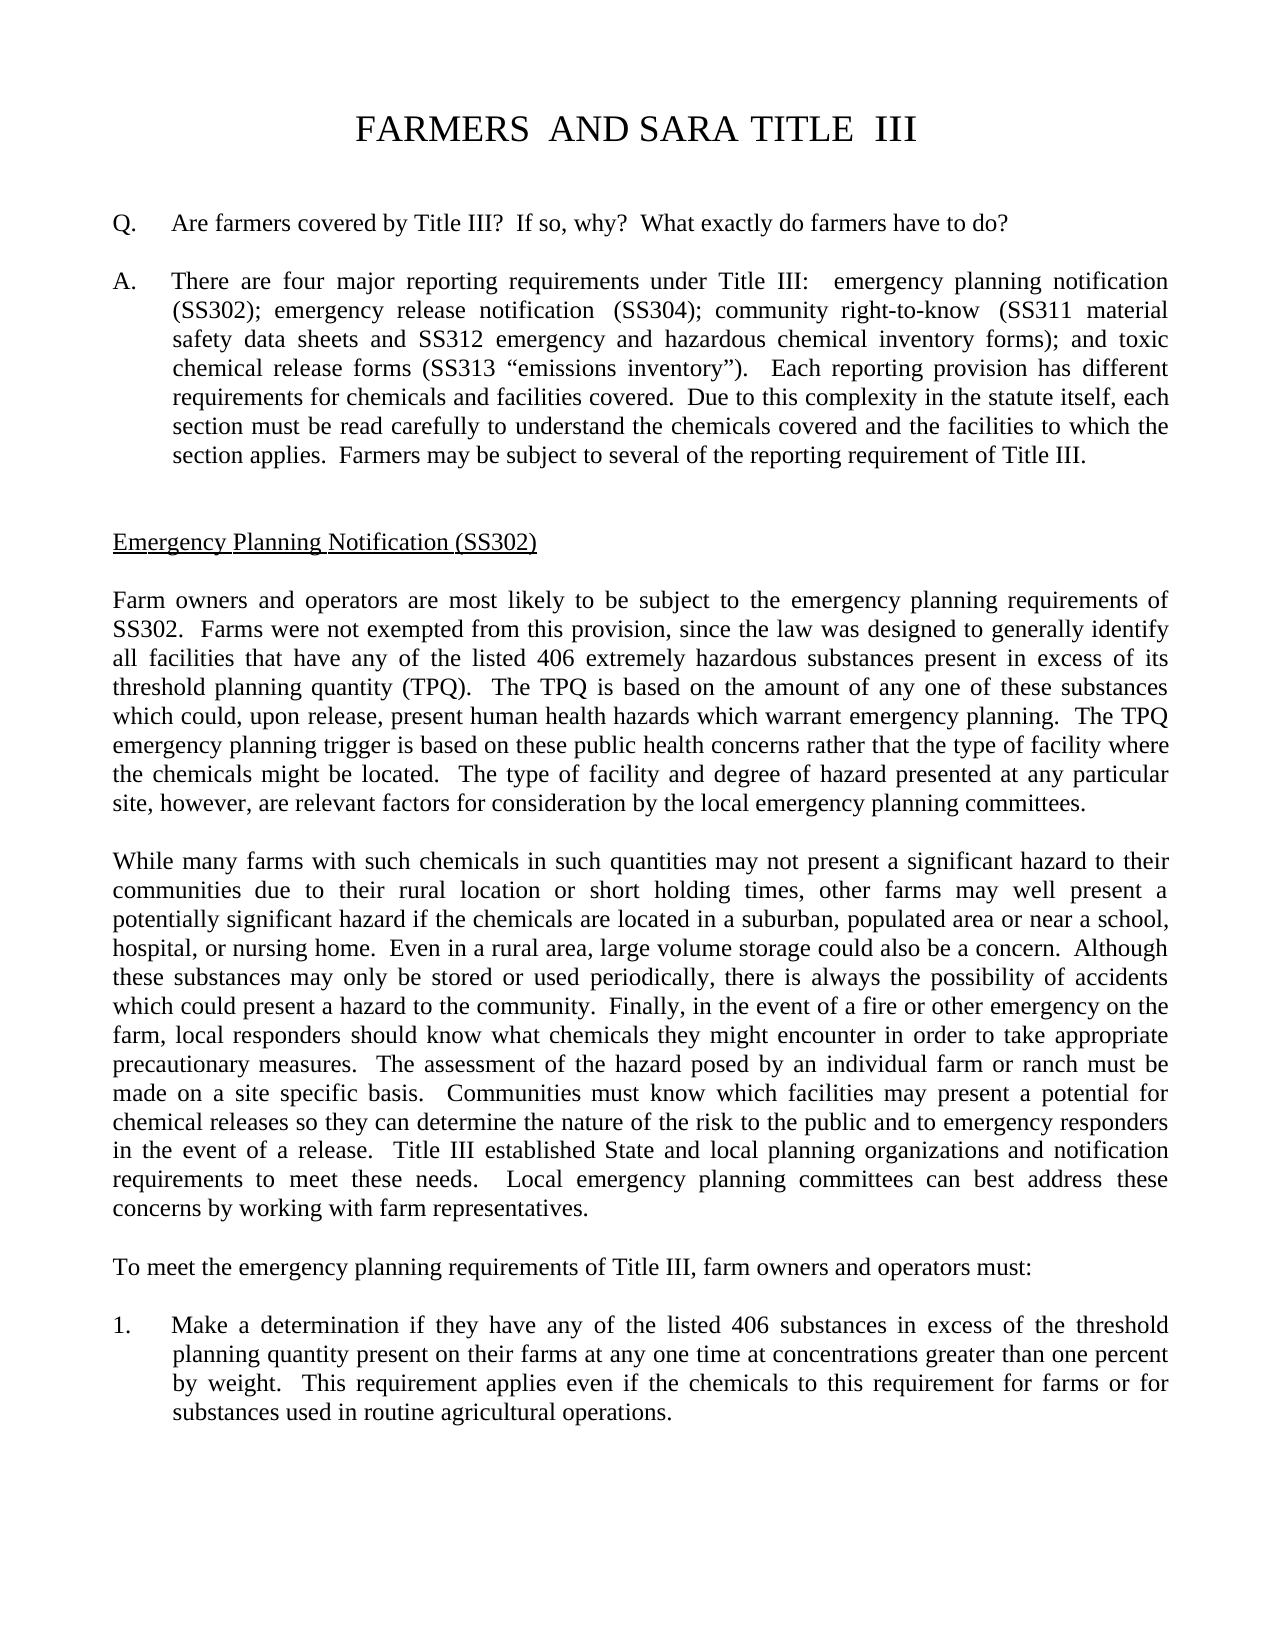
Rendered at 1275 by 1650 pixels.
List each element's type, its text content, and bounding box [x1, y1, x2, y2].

text 1. Make a determination if they have any of the listed 406 substances in excess of the threshold planning quantity present on their farms at any one time at concentrations greater than one percent by weight. This requirement applies even if the chemicals to this requirement for farms or for substances used in routine agricultural operations. [112, 1310, 1169, 1426]
text Emergency Planning Notification (SS302) [112, 527, 1177, 555]
text While many farms with such chemicals in such quantities may not present a significant hazard to their communities due to their rural location or short holding times, other farms may well present a potentially significant hazard if the chemicals are located in a suburban, populated area or near a school, hospital, or nursing home. Even in a rural area, large volume storage could also be a concern. Although these substances may only be stored or used periodically, there is always the possibility of accidents which could present a hazard to the community. Finally, in the event of a fire or other emergency on the farm, local responders should know what chemicals they might encounter in order to take appropriate precautionary measures. The assessment of the hazard posed by an individual farm or ranch must be made on a site specific basis. Communities must know which facilities may present a potential for chemical releases so they can determine the nature of the risk to the public and to emergency responders in the event of a release. Title III established State and local planning organizations and notification requirements to meet these needs. Local emergency planning committees can best address these concerns by working with farm representatives. [112, 846, 1169, 1222]
text Farm owners and operators are most likely to be subject to the emergency planning requirements of SS302. Farms were not exempted from this provision, since the law was designed to generally identify all facilities that have any of the listed 406 extremely hazardous substances present in excess of its threshold planning quantity (TPQ). The TPQ is based on the amount of any one of these substances which could, upon release, present human health hazards which warrant emergency planning. The TPQ emergency planning trigger is based on these public health concerns rather that the type of facility where the chemicals might be located. The type of facility and degree of hazard presented at any particular site, however, are relevant factors for consideration by the local emergency planning committees. [112, 585, 1169, 817]
text A. There are four major reporting requirements under Title III: emergency planning notification (SS302); emergency release notification (SS304); community right-to-know (SS311 material safety data sheets and SS312 emergency and hazardous chemical inventory forms); and toxic chemical release forms (SS313 “emissions inventory”). Each reporting provision has different requirements for chemicals and facilities covered. Due to this complexity in the statute itself, each section must be read carefully to understand the chemicals covered and the facilities to which the section applies. Farmers may be subject to several of the reporting requirement of Title III. [112, 266, 1169, 468]
text FARMERS AND SARA TITLE III [355, 106, 1177, 149]
text Q. Are farmers covered by Title III? If so, why? What exactly do farmers have to do? [112, 208, 1177, 237]
text To meet the emergency planning requirements of Title III, farm owners and operators must: [112, 1252, 1038, 1280]
